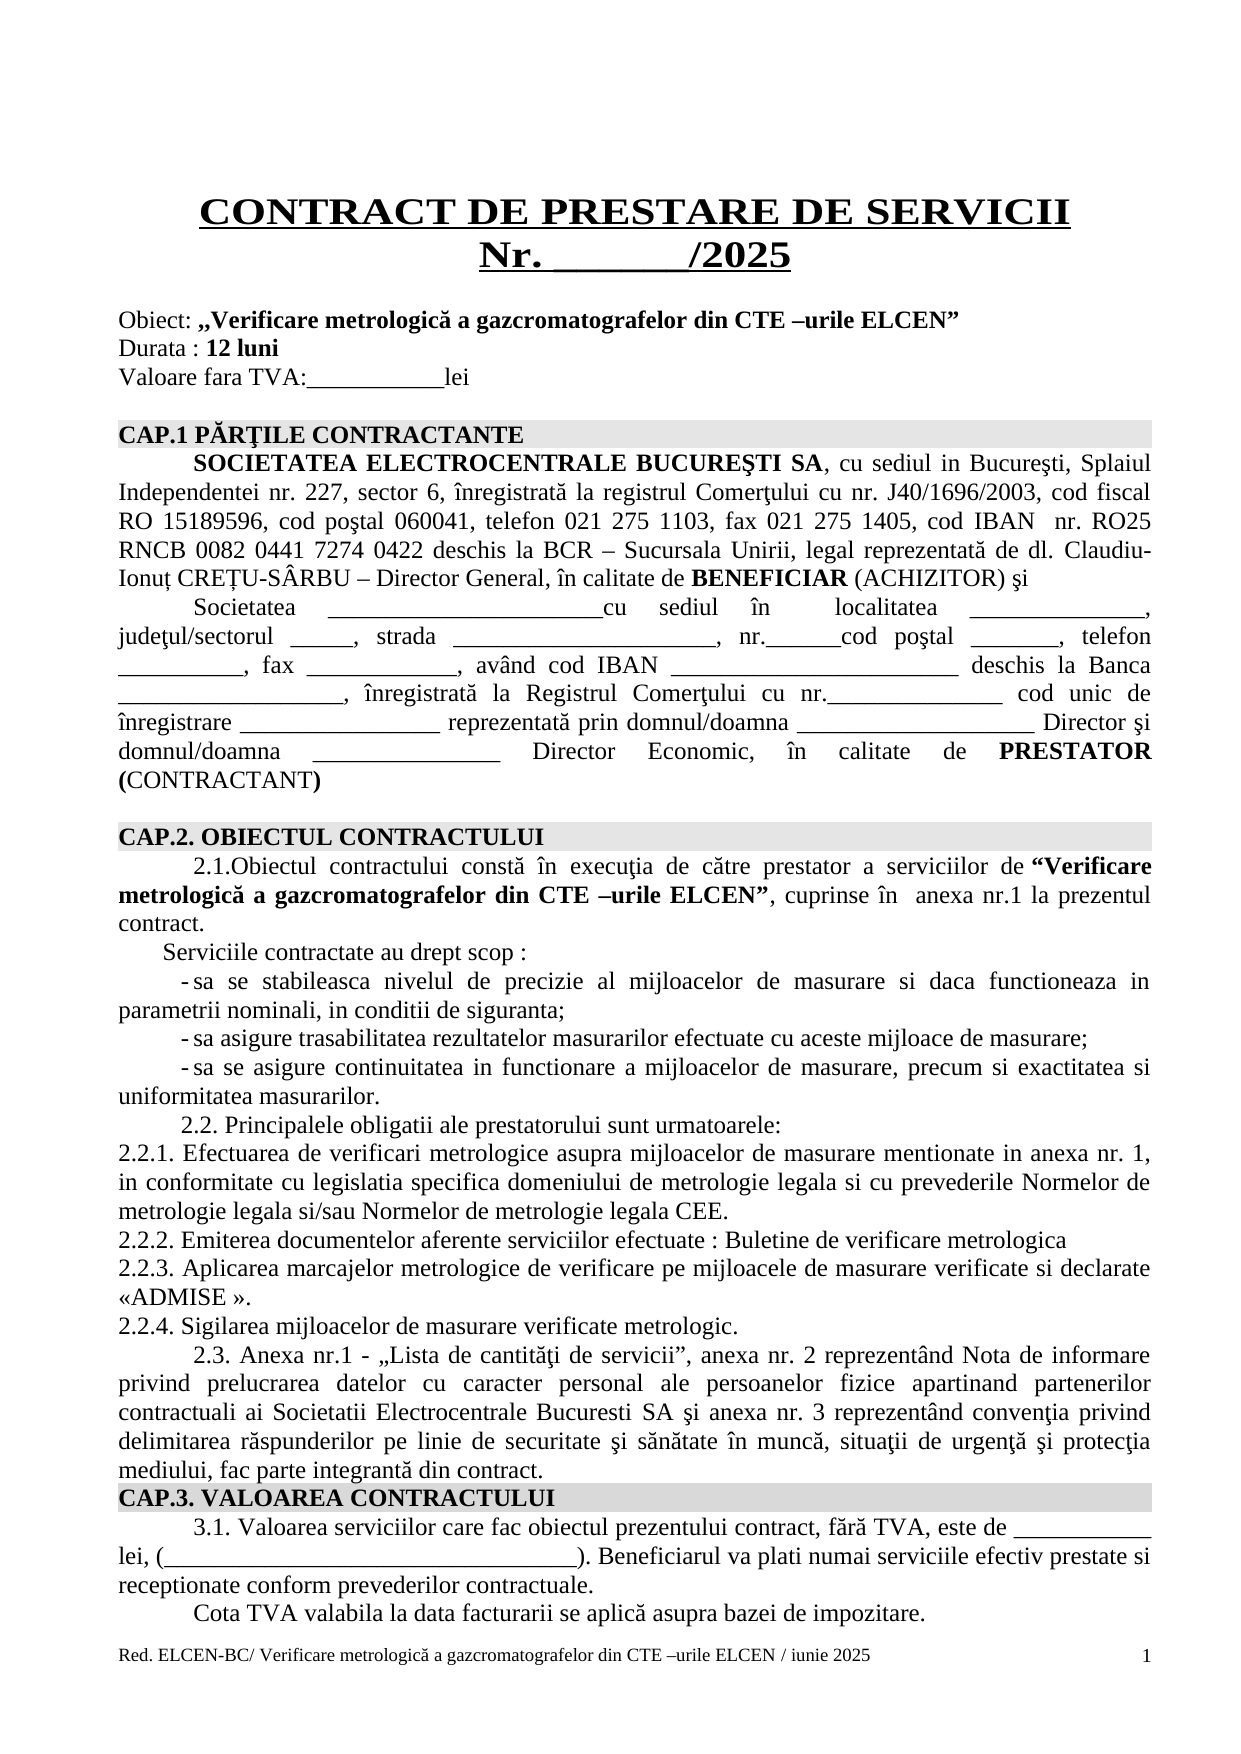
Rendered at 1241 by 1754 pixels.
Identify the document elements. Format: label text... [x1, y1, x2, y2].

text CONTRACT DE PRESTARE DE SERVICII [118, 190, 1152, 233]
text CAP.2. OBIECTUL CONTRACTULUI [118, 822, 1152, 851]
text 3.1. Valoarea serviciilor care fac obiectul prezentului contract, fără TVA, este de ___________ lei, (_________________________________). Beneficiarul va plati numai serviciile efectiv prestate si receptionate conform prevederilor contractuale. [118, 1512, 1152, 1598]
text Nr. ______/2025 [118, 233, 1152, 276]
list sa se asigure continuitatea in functionare a mijloacelor de masurare, precum si exactitatea si uniformitatea masurarilor. [118, 1052, 1152, 1110]
text 2.3. Anexa nr.1 - „Lista de cantităţi de servicii”, anexa nr. 2 reprezentând Nota de informare privind prelucrarea datelor cu caracter personal ale persoanelor fizice apartinand partenerilor contractuali ai Societatii Electrocentrale Bucuresti SA şi anexa nr. 3 reprezentând convenţia privind delimitarea răspunderilor pe linie de securitate şi sănătate în muncă, situaţii de urgenţă şi protecţia mediului, fac parte integrantă din contract. [118, 1340, 1152, 1483]
text Obiect: ,,Verificare metrologică a gazcromatografelor din CTE –urile ELCEN” [118, 305, 1152, 333]
text Cota TVA valabila la data facturarii se aplică asupra bazei de impozitare. [118, 1598, 1152, 1627]
text Valoare fara TVA:___________lei [118, 362, 1152, 391]
text 2.2. Principalele obligatii ale prestatorului sunt urmatoarele: [181, 1110, 1152, 1138]
text 2.2.1. Efectuarea de verificari metrologice asupra mijloacelor de masurare mentionate in anexa nr. 1, in conformitate cu legislatia specifica domeniului de metrologie legala si cu prevederile Normelor de metrologie legala si/sau Normelor de metrologie legala CEE. [118, 1138, 1152, 1225]
subtitle CAP.1 PĂRŢILE CONTRACTANTE [118, 420, 1152, 448]
list sa asigure trasabilitatea rezultatelor masurarilor efectuate cu aceste mijloace de masurare; [118, 1023, 1152, 1052]
text 2.2.2. Emiterea documentelor aferente serviciilor efectuate : Buletine de verificare metrologica [118, 1225, 1152, 1253]
text Societatea ______________________cu sediul în localitatea ______________, judeţul/sectorul _____, strada _____________________, nr.______cod poştal _______, telefon __________, fax ____________, având cod IBAN _______________________ deschis la Banca __________________, înregistrată la Registrul Comerţului cu nr.______________ cod unic de înregistrare ________________ reprezentată prin domnul/doamna ___________________ Director şi domnul/doamna _______________ Director Economic, în calitate de PRESTATOR (CONTRACTANT) [118, 592, 1152, 793]
subtitle CAP.3. VALOAREA CONTRACTULUI [118, 1483, 1152, 1512]
list sa se stabileasca nivelul de precizie al mijloacelor de masurare si daca functioneaza in parametrii nominali, in conditii de siguranta; [118, 966, 1152, 1023]
text SOCIETATEA ELECTROCENTRALE BUCUREŞTI SA, cu sediul in Bucureşti, Splaiul Independentei nr. 227, sector 6, înregistrată la registrul Comerţului cu nr. J40/1696/2003, cod fiscal RO 15189596, cod poştal 060041, telefon 021 275 1103, fax 021 275 1405, cod IBAN nr. RO25 RNCB 0082 0441 7274 0422 deschis la BCR – Sucursala Unirii, legal reprezentată de dl. Claudiu-Ionuț CREȚU-SÂRBU – Director General, în calitate de beneficiar (ACHIZITOR) şi [118, 448, 1152, 592]
text 2.2.3. Aplicarea marcajelor metrologice de verificare pe mijloacele de masurare verificate si declarate «ADMISE ». [118, 1253, 1152, 1311]
text 2.1.Obiectul contractului constă în execuţia de către prestator a serviciilor de “Verificare metrologică a gazcromatografelor din CTE –urile ELCEN”, cuprinse în anexa nr.1 la prezentul contract. [118, 851, 1152, 937]
text Serviciile contractate au drept scop : [118, 937, 1152, 966]
text Durata : 12 luni [118, 333, 1152, 362]
text 2.2.4. Sigilarea mijloacelor de masurare verificate metrologic. [118, 1311, 1152, 1340]
